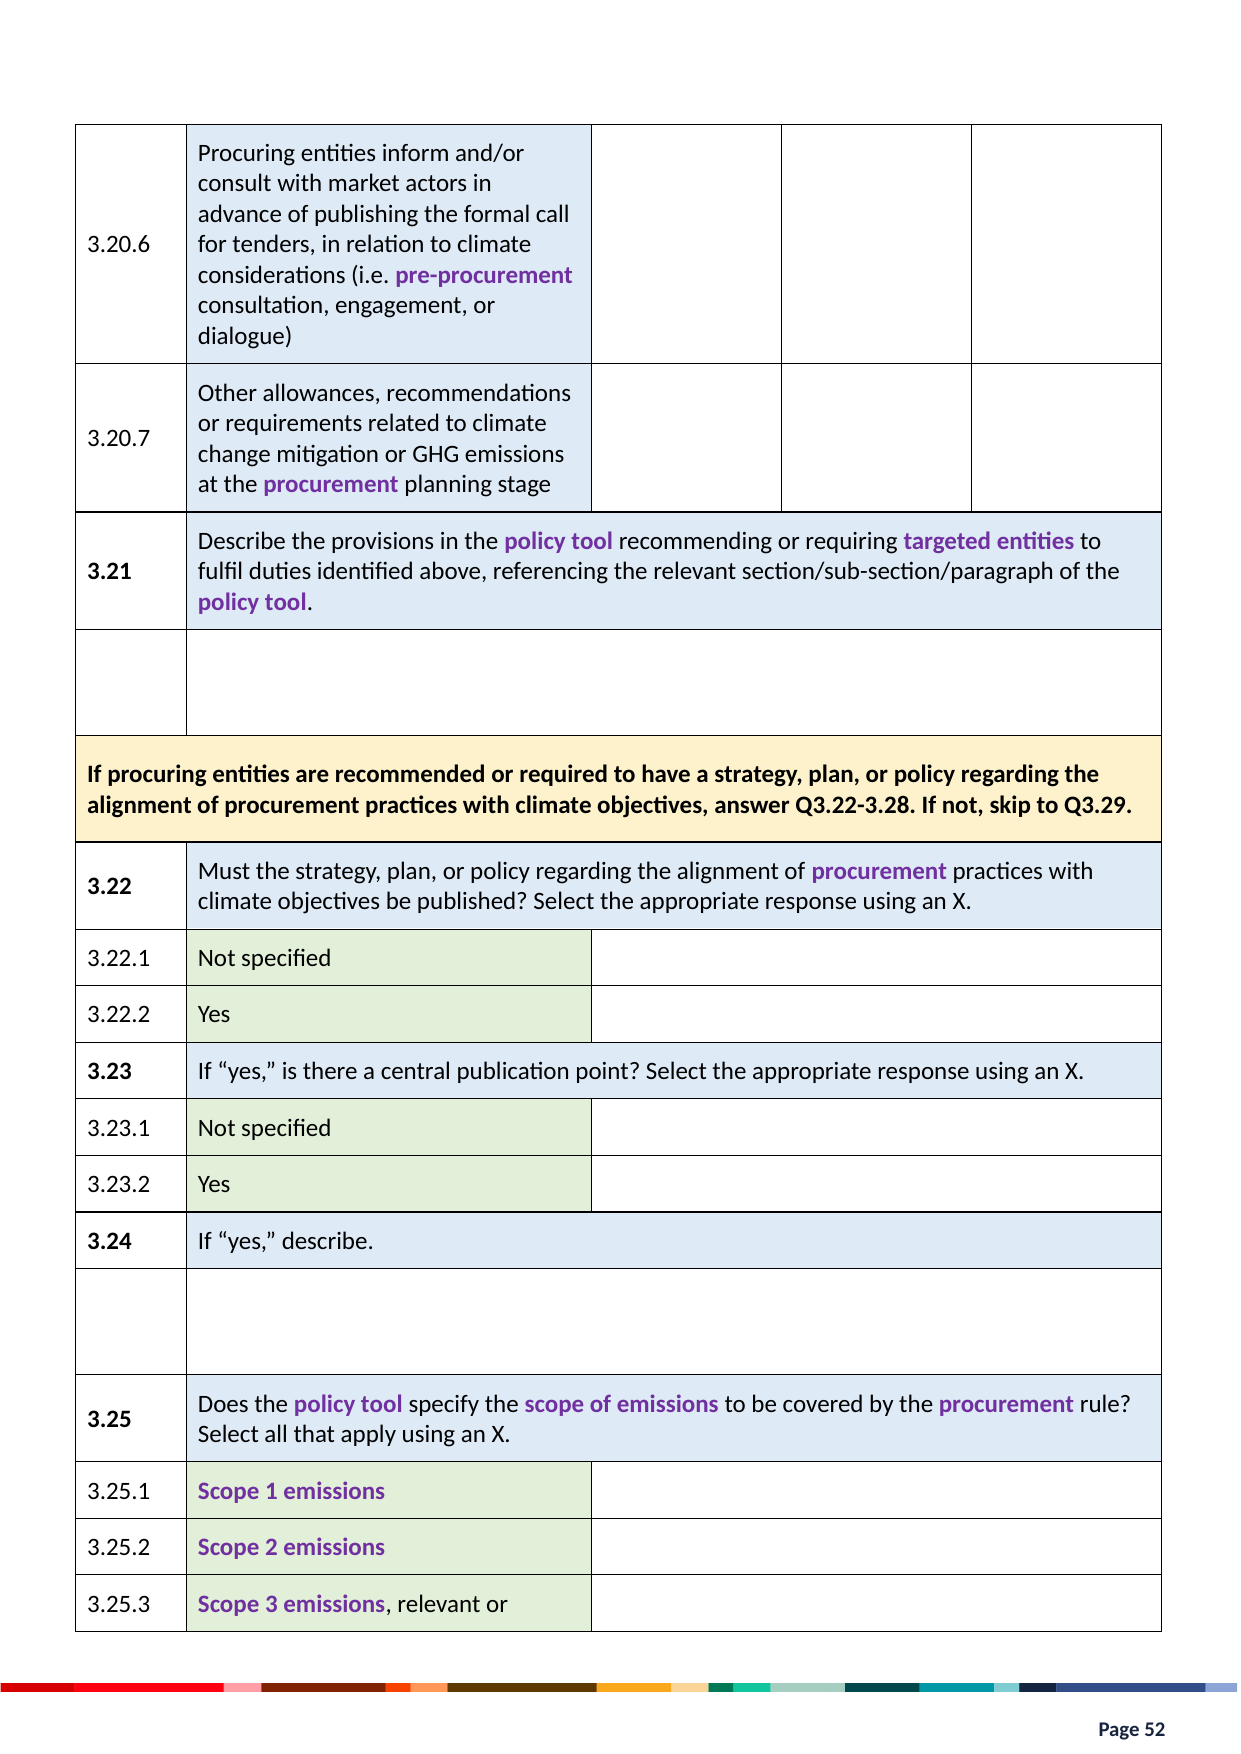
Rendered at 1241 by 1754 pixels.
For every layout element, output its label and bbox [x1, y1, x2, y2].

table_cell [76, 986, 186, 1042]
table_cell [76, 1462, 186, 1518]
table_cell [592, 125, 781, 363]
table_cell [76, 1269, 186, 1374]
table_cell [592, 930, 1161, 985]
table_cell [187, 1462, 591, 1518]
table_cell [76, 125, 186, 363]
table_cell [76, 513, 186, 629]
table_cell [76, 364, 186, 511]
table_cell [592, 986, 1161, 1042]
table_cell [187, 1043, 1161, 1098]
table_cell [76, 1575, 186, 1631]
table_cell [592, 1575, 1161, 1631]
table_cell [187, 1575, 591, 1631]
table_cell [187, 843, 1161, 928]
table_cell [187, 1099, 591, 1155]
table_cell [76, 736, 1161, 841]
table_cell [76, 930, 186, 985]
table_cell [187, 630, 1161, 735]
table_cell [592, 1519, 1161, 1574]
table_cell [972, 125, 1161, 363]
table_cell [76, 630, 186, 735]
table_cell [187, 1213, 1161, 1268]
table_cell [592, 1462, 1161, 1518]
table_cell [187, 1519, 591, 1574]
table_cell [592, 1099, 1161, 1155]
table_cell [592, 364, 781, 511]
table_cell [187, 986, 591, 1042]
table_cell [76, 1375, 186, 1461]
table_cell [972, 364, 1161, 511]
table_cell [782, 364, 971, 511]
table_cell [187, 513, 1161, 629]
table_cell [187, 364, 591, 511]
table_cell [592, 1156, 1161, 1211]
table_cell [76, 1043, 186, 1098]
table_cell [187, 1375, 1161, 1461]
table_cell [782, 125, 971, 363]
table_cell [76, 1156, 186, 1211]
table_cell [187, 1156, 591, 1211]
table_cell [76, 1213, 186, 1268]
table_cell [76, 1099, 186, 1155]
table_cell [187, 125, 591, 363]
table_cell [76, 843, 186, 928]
picture [0, 1683, 1236, 1692]
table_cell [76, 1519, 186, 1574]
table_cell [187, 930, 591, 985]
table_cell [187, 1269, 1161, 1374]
